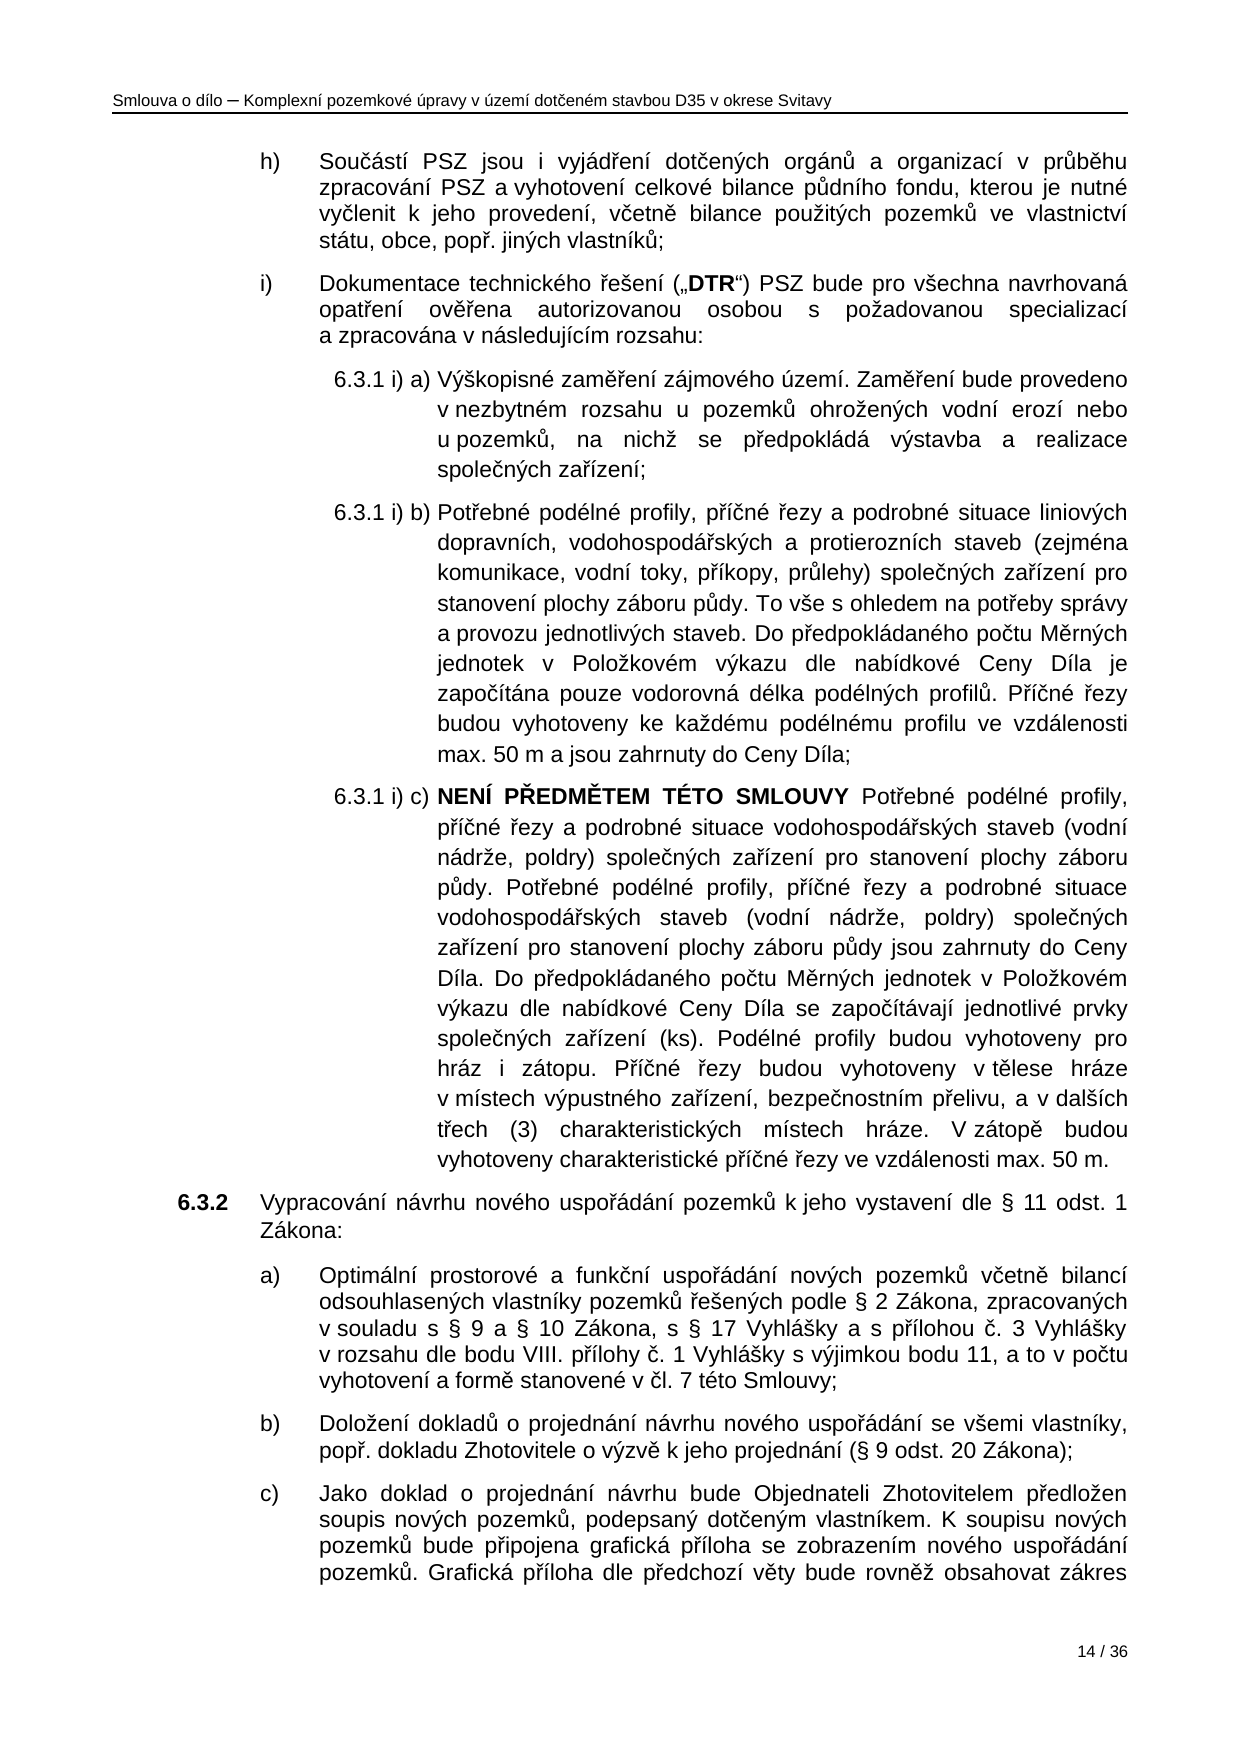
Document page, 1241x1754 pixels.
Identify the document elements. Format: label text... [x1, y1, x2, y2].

list Optimální prostorové a funkční uspořádání nových pozemků včetně bilancí odsouhlasených vlastníky pozemků řešených podle § 2 Zákona, zpracovaných v souladu s § 9 a § 10 Zákona, s § 17 Vyhlášky a s přílohou č. 3 Vyhlášky v rozsahu dle bodu VIII. přílohy č. 1 Vyhlášky s výjimkou bodu 11, a to v počtu vyhotovení a formě stanovené v čl. 7 této Smlouvy; [260, 1262, 1128, 1394]
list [260, 1480, 1128, 1585]
list Potřebné podélné profily, příčné řezy a podrobné situace liniových dopravních, vodohospodářských a protierozních staveb (zejména komunikace, vodní toky, příkopy, průlehy) společných zařízení pro stanovení plochy záboru půdy. To vše s ohledem na potřeby správy a provozu jednotlivých staveb. Do předpokládaného počtu Měrných jednotek v Položkovém výkazu dle nabídkové Ceny Díla je započítána pouze vodorovná délka podélných profilů. Příčné řezy budou vyhotoveny ke každému podélnému profilu ve vzdálenosti max. 50 m a jsou zahrnuty do Ceny Díla; [334, 499, 1128, 767]
list Dokumentace technického řešení („DTR“) PSZ bude pro všechna navrhovaná opatření ověřena autorizovanou osobou s požadovanou specializací a zpracována v následujícím rozsahu: [260, 270, 1128, 349]
list Doložení dokladů o projednání návrhu nového uspořádání se všemi vlastníky, popř. dokladu Zhotovitele o výzvě k jeho projednání (§ 9 odst. 20 Zákona); [260, 1410, 1128, 1463]
list Součástí PSZ jsou i vyjádření dotčených orgánů a organizací v průběhu zpracování PSZ a vyhotovení celkové bilance půdního fondu, kterou je nutné vyčlenit k jeho provedení, včetně bilance použitých pozemků ve vlastnictví státu, obce, popř. jiných vlastníků; [260, 148, 1128, 253]
list NENÍ PŘEDMĚTEM TÉTO SMLOUVY Potřebné podélné profily, příčné řezy a podrobné situace vodohospodářských staveb (vodní nádrže, poldry) společných zařízení pro stanovení plochy záboru půdy. Potřebné podélné profily, příčné řezy a podrobné situace vodohospodářských staveb (vodní nádrže, poldry) společných zařízení pro stanovení plochy záboru půdy jsou zahrnuty do Ceny Díla. Do předpokládaného počtu Měrných jednotek v Položkovém výkazu dle nabídkové Ceny Díla se započítávají jednotlivé prvky společných zařízení (ks). Podélné profily budou vyhotoveny pro hráz i zátopu. Příčné řezy budou vyhotoveny v tělese hráze v místech výpustného zařízení, bezpečnostním přelivu, a v dalších třech (3) charakteristických místech hráze. V zátopě budou vyhotoveny charakteristické příčné řezy ve vzdálenosti max. 50 m. [334, 783, 1128, 1172]
list Výškopisné zaměření zájmového území. Zaměření bude provedeno v nezbytném rozsahu u pozemků ohrožených vodní erozí nebo u pozemků, na nichž se předpokládá výstavba a realizace společných zařízení; [334, 366, 1128, 482]
text Vypracování návrhu nového uspořádání pozemků k jeho vystavení dle § 11 odst. 1 Zákona: [177, 1188, 1128, 1243]
